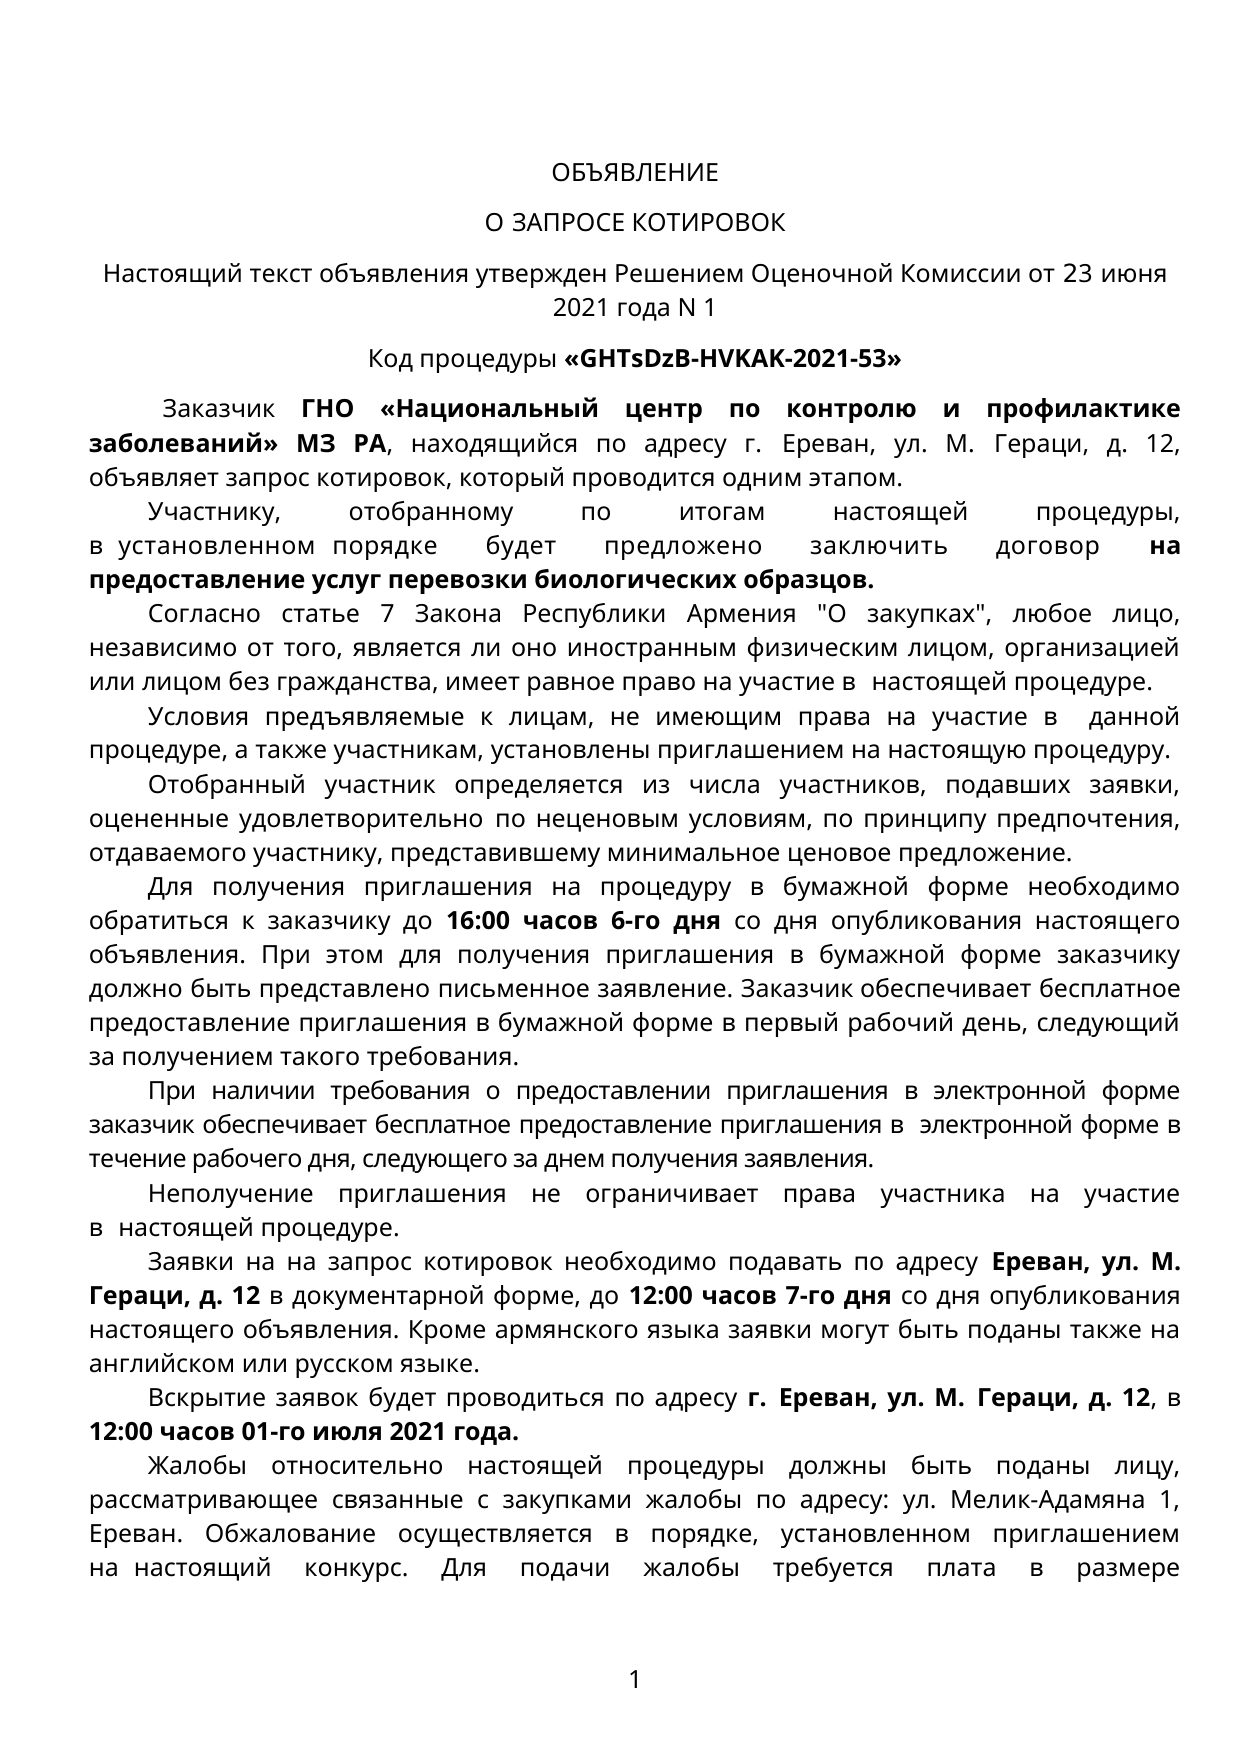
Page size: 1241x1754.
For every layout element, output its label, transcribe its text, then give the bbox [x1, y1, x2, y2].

text Заказчик ГНО «Национальный центр по контролю и профилактике заболеваний» МЗ РА, находящийся по адресу г. Ереван, ул. М. Гераци, д. 12, объявляет запрос котировок, который проводится одним этапом. [89, 391, 1181, 493]
text Согласно статье 7 Закона Республики Армения "О закупках", любое лицо, независимо от того, является ли оно иностранным физическим лицом, организацией или лицом без гражданства, имеет равное право на участие в настоящей процедуре. [89, 596, 1181, 698]
text Неполучение приглашения не ограничивает права участника на участие в настоящей процедуре. [89, 1175, 1181, 1243]
text Отобранный участник определяется из числа участников, подавших заявки, оцененные удовлетворительно по неценовым условиям, по принципу предпочтения, отдаваемого участнику, представившему минимальное ценовое предложение. [89, 766, 1181, 868]
text ОБЪЯВЛЕНИЕ [89, 154, 1181, 188]
text Заявки на на запрос котировок необходимо подавать по адресу Ереван, ул. М. Гераци, д. 12 в документарной форме, до 12:00 часов 7-го дня со дня опубликования настоящего объявления. Кроме армянского языка заявки могут быть поданы также на английском или русском языке. [89, 1243, 1181, 1380]
text Вскрытие заявок будет проводиться по адресу г. Ереван, ул. М. Гераци, д. 12, в 12:00 часов 01-го июля 2021 года. [89, 1380, 1181, 1448]
text Настоящий текст объявления утвержден Решением Оценочной Комиссии от 23 июня 2021 года N 1 [89, 256, 1181, 324]
text Участнику, отобранному по итогам настоящей процедуры, в установленном порядке будет предложено заключить договор на предоставление услуг перевозки биологических образцов. [89, 493, 1181, 596]
text При наличии требования о предоставлении приглашения в электронной форме заказчик обеспечивает бесплатное предоставление приглашения в электронной форме в течение рабочего дня, следующего за днем получения заявления. [89, 1073, 1181, 1175]
text Код процедуры «GHTsDzB-HVKAK-2021-53» [89, 340, 1181, 374]
text Условия предъявляемые к лицам, не имеющим права на участие в данной процедуре, а также участникам, установлены приглашением на настоящую процедуру. [89, 698, 1181, 766]
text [89, 1448, 1181, 1584]
text Для получения приглашения на процедуру в бумажной форме необходимо обратиться к заказчику до 16:00 часов 6-го дня со дня опубликования настоящего объявления. При этом для получения приглашения в бумажной форме заказчику должно быть представлено письменное заявление. Заказчик обеспечивает бесплатное предоставление приглашения в бумажной форме в первый рабочий день, следующий за получением такого требования. [89, 868, 1181, 1073]
text О ЗАПРОСЕ КОТИРОВОК [89, 205, 1181, 239]
